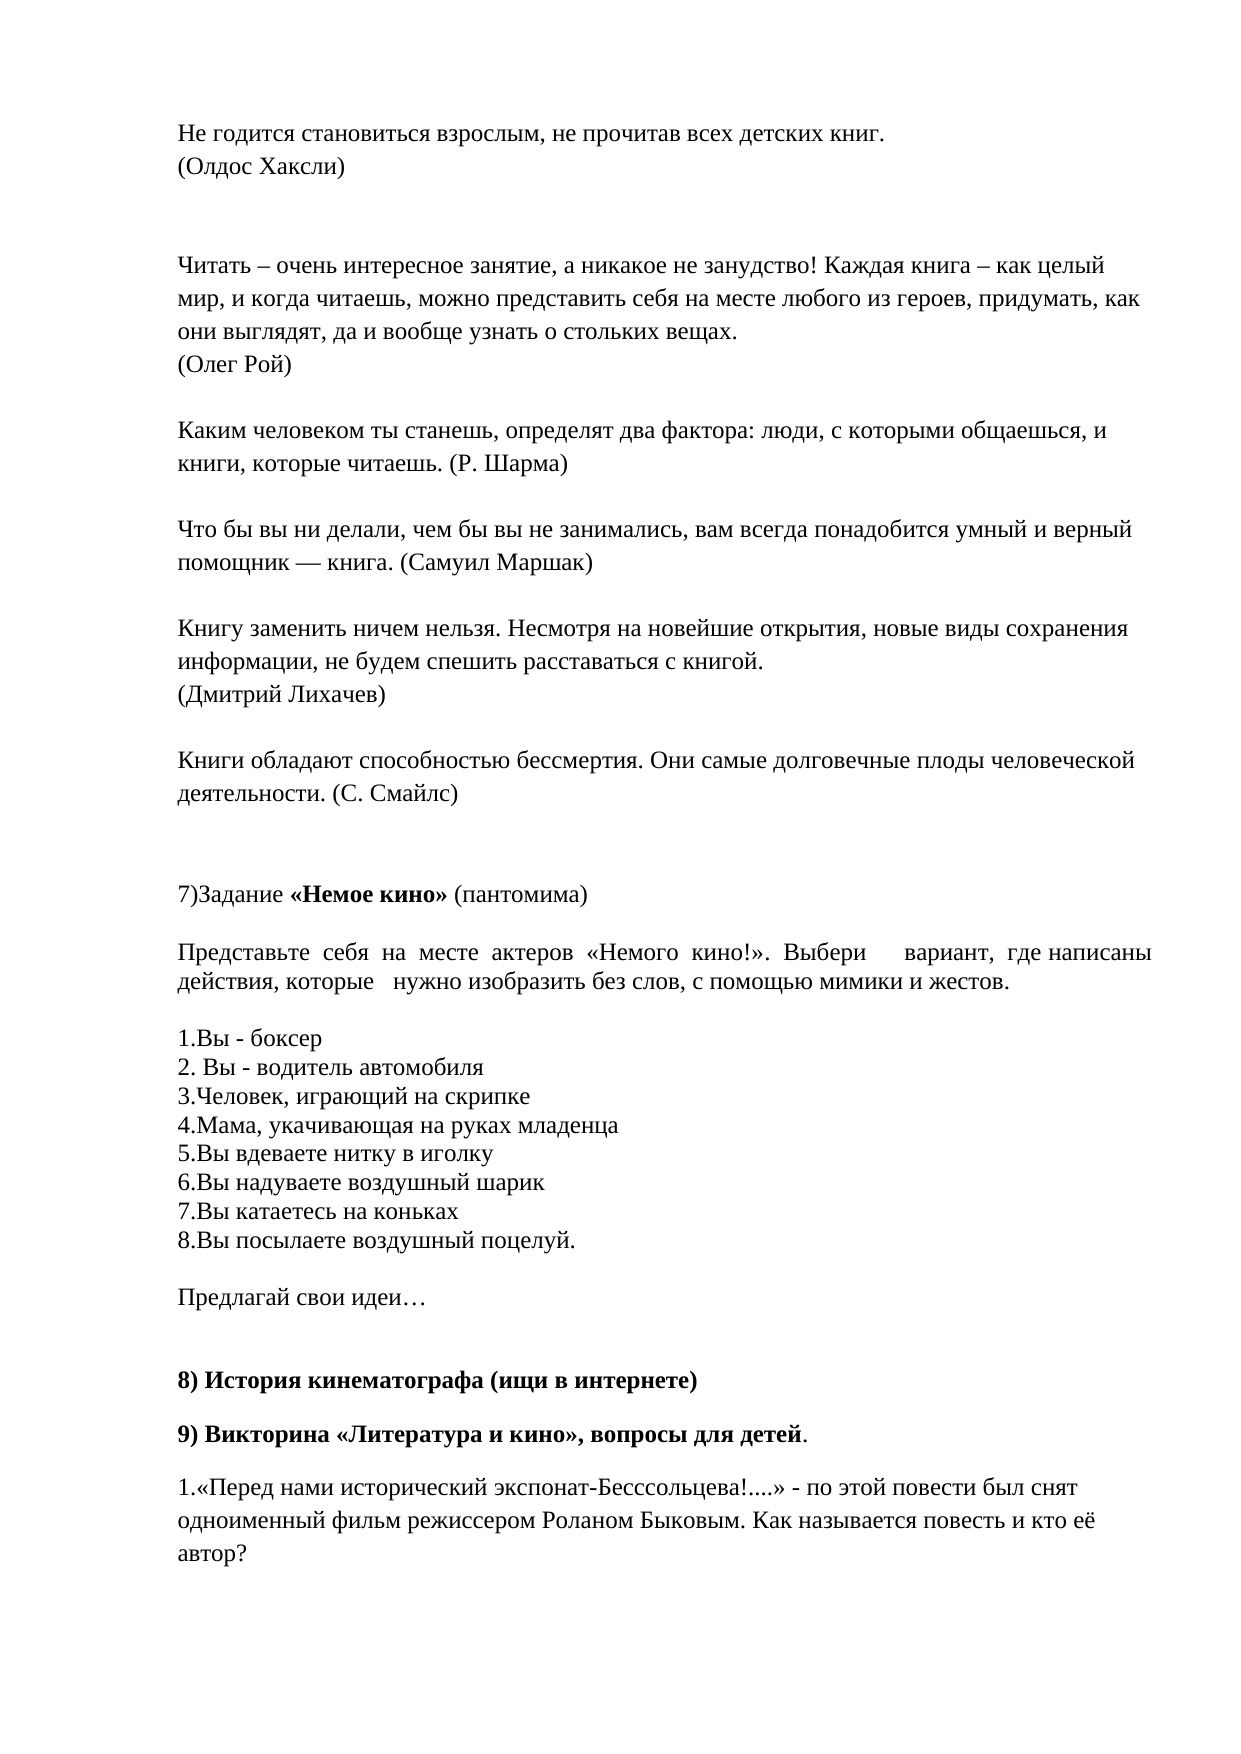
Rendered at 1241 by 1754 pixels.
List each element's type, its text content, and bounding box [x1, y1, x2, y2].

text 8.Вы посылаете воздушный поцелуй. [177, 1225, 1152, 1253]
text (Олдос Хаксли) [177, 151, 1152, 180]
text Каким человеком ты станешь, определят два фактора: люди, с которыми общаешься, и книги, которые читаешь. (Р. Шарма) [177, 415, 1152, 477]
text Не годится становиться взрослым, не прочитав всех детских книг. [177, 118, 1152, 147]
text Предлагай свои идеи… [177, 1282, 1152, 1311]
text 2. Вы - водитель автомобиля [177, 1052, 1152, 1081]
text 1.Вы - боксер [177, 1023, 1152, 1052]
text Представьте себя на месте актеров «Немого кино!». Выбери вариант, где написаны действия, которые нужно изобразить без слов, с помощью мимики и жестов. [177, 937, 1152, 995]
text 5.Вы вдеваете нитку в иголку [177, 1138, 1152, 1167]
text Что бы вы ни делали, чем бы вы не занимались, вам всегда понадобится умный и верный помощник — книга. (Самуил Маршак) [177, 514, 1152, 576]
text Книги обладают способностью бессмертия. Они самые долговечные плоды человеческой деятельности. (С. Смайлс) [177, 746, 1152, 807]
text Читать – очень интересное занятие, а никакое не занудство! Каждая книга – как целый мир, и когда читаешь, можно представить себя на месте любого из героев, придумать, как они выглядят, да и вообще узнать о стольких вещах. [177, 250, 1152, 345]
text Книгу заменить ничем нельзя. Несмотря на новейшие открытия, новые виды сохранения информации, не будем спешить расставаться с книгой. [177, 613, 1152, 675]
text 9) Викторина «Литература и кино», вопросы для детей. [177, 1419, 1152, 1447]
text 1.«Перед нами исторический экспонат-Бесссольцева!....» - по этой повести был снят одноименный фильм режиссером Роланом Быковым. Как называется повесть и кто её автор? [177, 1472, 1152, 1567]
text 8) История кинематографа (ищи в интернете) [177, 1365, 1152, 1393]
text 4.Мама, укачивающая на руках младенца [177, 1110, 1152, 1138]
text (Дмитрий Лихачев) [177, 679, 1152, 708]
text 7.Вы катаетесь на коньках [177, 1196, 1152, 1225]
text 3.Человек, играющий на скрипке [177, 1081, 1152, 1110]
text 7)Задание «Немое кино» (пантомима) [177, 879, 1152, 908]
text 6.Вы надуваете воздушный шарик [177, 1167, 1152, 1196]
text (Олег Рой) [177, 349, 1152, 378]
